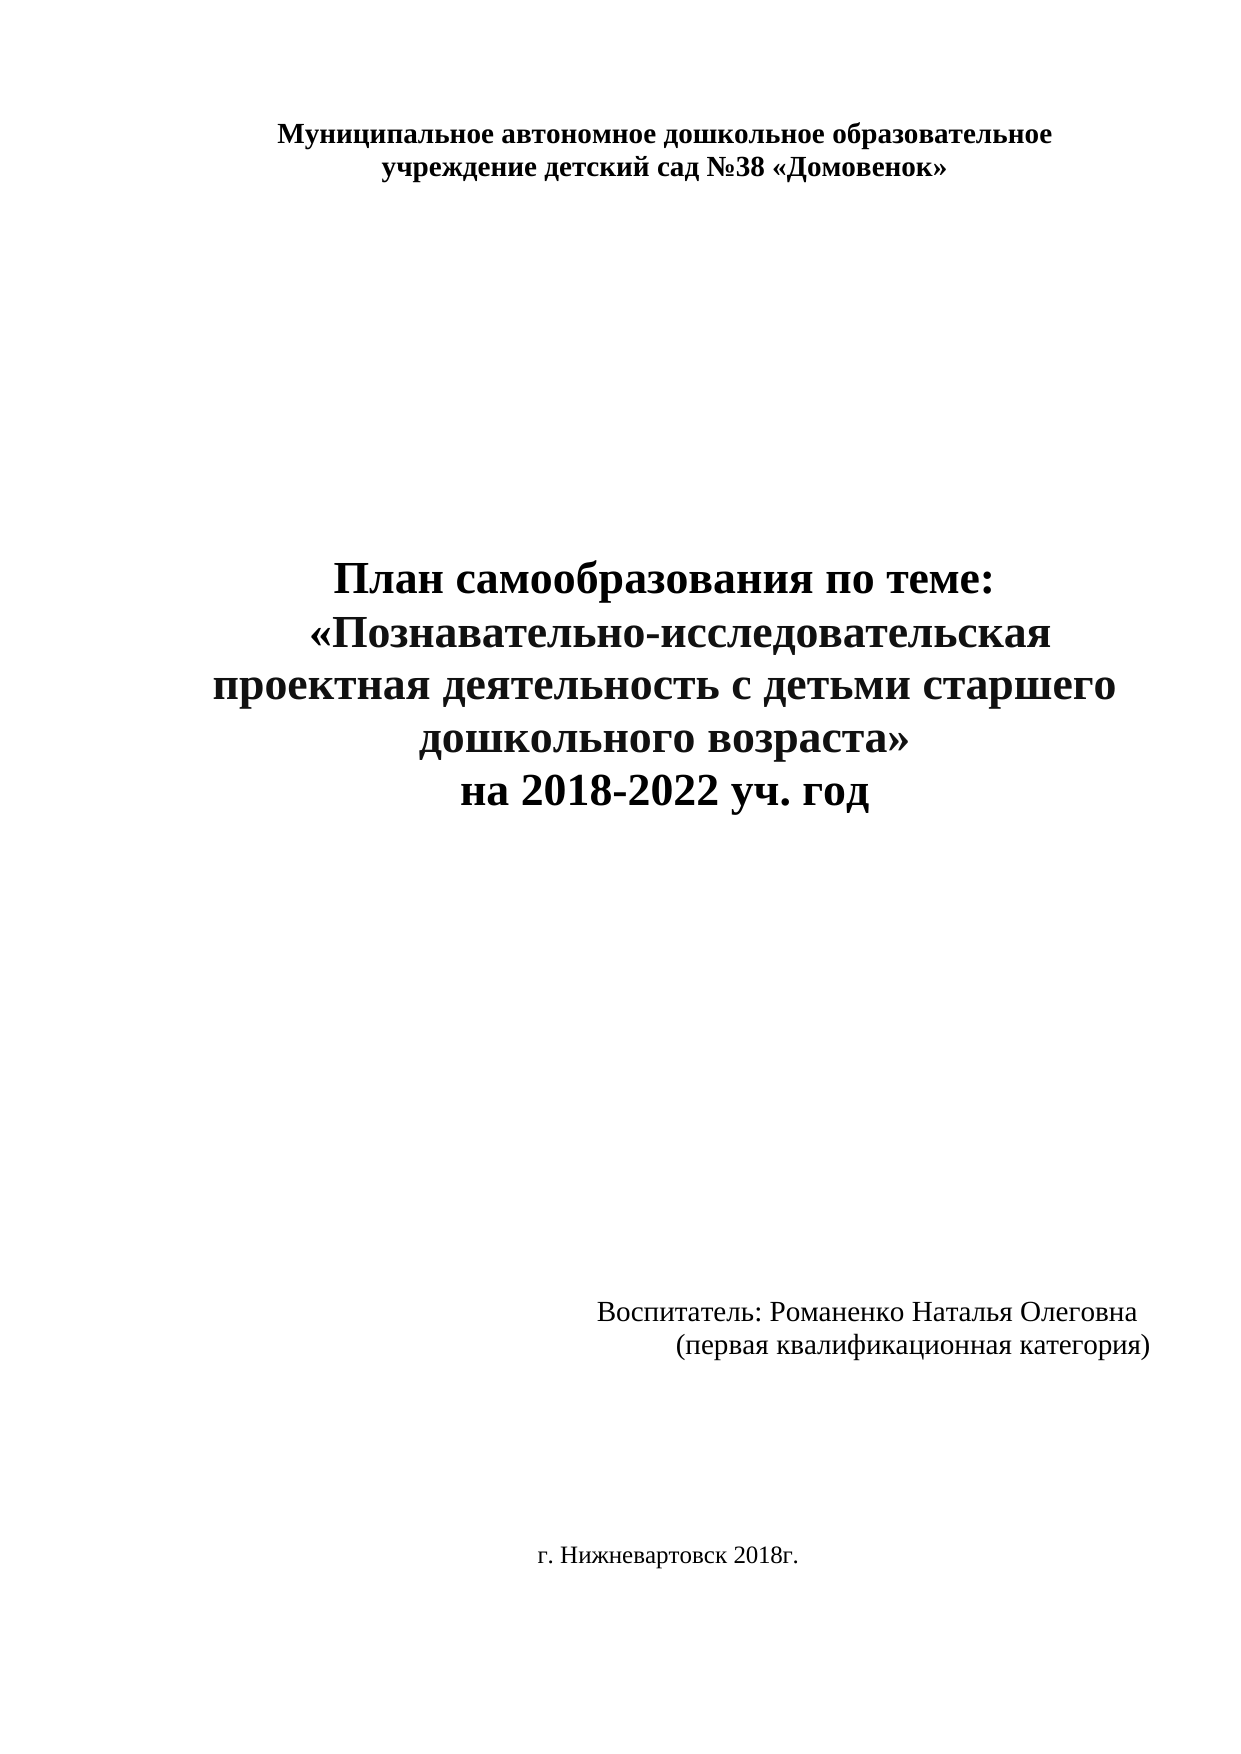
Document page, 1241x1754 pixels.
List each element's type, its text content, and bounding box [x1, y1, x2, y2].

text г. Нижневартовск 2018г. [154, 1541, 1182, 1569]
text дошкольного возраста» на 2018-2022 уч. год [418, 709, 954, 815]
text План самообразования по теме: [333, 552, 1182, 604]
text Воспитатель: Романенко Наталья Олеговна (первая квалификационная категория) [597, 1294, 1182, 1361]
text Муниципальное автономное дошкольное образовательное учреждение детский сад №38 «Домовенок» [201, 116, 1128, 183]
text «Познавательно-исследовательская проектная деятельность с детьми старшего [212, 604, 1182, 709]
